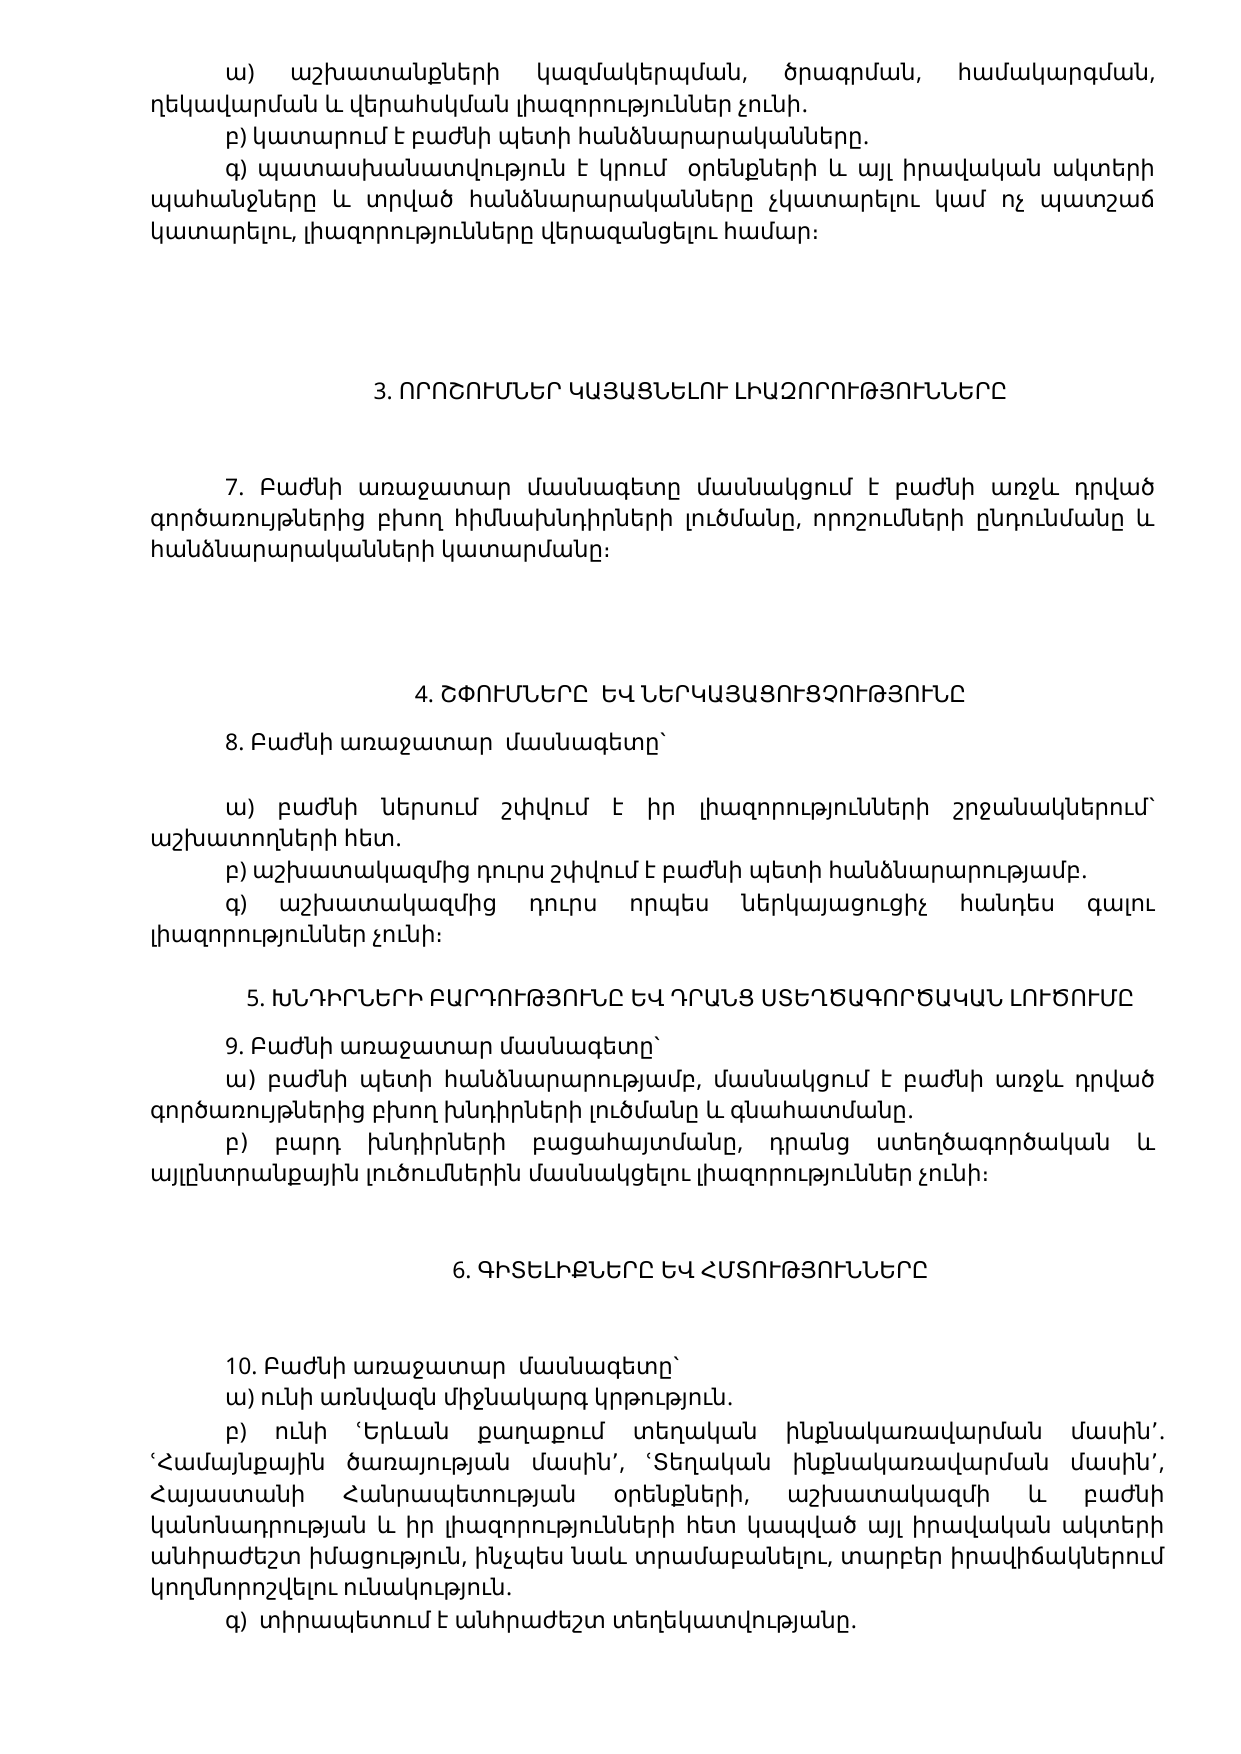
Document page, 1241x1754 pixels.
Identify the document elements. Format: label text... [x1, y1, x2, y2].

text բ) կատարում է բաժնի պետի հանձնարարականները. [150, 120, 1156, 151]
text ա) բաժնի ներսում շփվում է իր լիազորությունների շրջանակներում` աշխատողների հետ. [150, 791, 1156, 853]
text բ) ունի ՙԵրևան քաղաքում տեղական ինքնակառավարման մասին՚. ՙՀամայնքային ծառայության մասին՚, ՙՏեղական ինքնակառավարման մասին՚, Հայաստանի Հանրապետության օրենքների, աշխատակազմի և բաժնի կանոնադրության և իր լիազորությունների հետ կապված այլ իրավական ակտերի անհրաժեշտ իմացություն, ինչպես նաև տրամաբանելու, տարբեր իրավիճակներում կողմնորոշվելու ունակություն. [150, 1415, 1165, 1602]
text գ) աշխատակազմից դուրս որպես ներկայացուցիչ հանդես գալու լիազորություններ չունի։ [150, 886, 1156, 949]
text բ) բարդ խնդիրների բացահայտմանը, դրանց ստեղծագործական և այլընտրանքային լուծումներին մասնակցելու լիազորություններ չունի։ [150, 1126, 1156, 1188]
text գ) պատասխանատվություն է կրում օրենքների և այլ իրավական ակտերի պահանջները և տրված հանձնարարականները չկատարելու կամ ոչ պատշաճ կատարելու, լիազորությունները վերազանցելու համար։ [150, 152, 1156, 246]
text 3. ՈՐՈՇՈՒՄՆԵՐ ԿԱՅԱՑՆԵԼՈՒ ԼԻԱԶՈՐՈՒԹՅՈՒՆՆԵՐԸ [150, 375, 1156, 406]
text 9. Բաժնի առաջատար մասնագետը` [150, 1030, 1156, 1061]
text 8. Բաժնի առաջատար մասնագետը` [150, 726, 1156, 757]
text ա) բաժնի պետի հանձնարարությամբ, մասնակցում է բաժնի առջև դրված գործառույթներից բխող խնդիրների լուծմանը և գնահատմանը. [150, 1062, 1156, 1125]
text 4. ՇՓՈՒՄՆԵՐԸ ԵՎ ՆԵՐԿԱՅԱՑՈՒՑՉՈՒԹՅՈՒՆԸ [150, 678, 1156, 709]
text ա) աշխատանքների կազմակերպման, ծրագրման, համակարգման, ղեկավարման և վերահսկման լիազորություններ չունի. [150, 56, 1156, 119]
text բ) աշխատակազմից դուրս շփվում է բաժնի պետի հանձնարարությամբ. [150, 854, 1156, 885]
text 6. ԳԻՏԵԼԻՔՆԵՐԸ ԵՎ ՀՄՏՈՒԹՅՈՒՆՆԵՐԸ [150, 1254, 1156, 1285]
text 7. Բաժնի առաջատար մասնագետը մասնակցում է բաժնի առջև դրված գործառույթներից բխող հիմնախնդիրների լուծմանը, որոշումների ընդունմանը և հանձնարարականների կատարմանը։ [150, 471, 1156, 564]
text գ) տիրապետում է անհրաժեշտ տեղեկատվությանը. [150, 1604, 1165, 1636]
text 10. Բաժնի առաջատար մասնագետը` [150, 1350, 1156, 1381]
text 5. ԽՆԴԻՐՆԵՐԻ ԲԱՐԴՈՒԹՅՈՒՆԸ ԵՎ ԴՐԱՆՑ ՍՏԵՂԾԱԳՈՐԾԱԿԱՆ ԼՈՒԾՈՒՄԸ [150, 982, 1156, 1013]
text ա) ունի առնվազն միջնակարգ կրթություն. [150, 1381, 1165, 1412]
